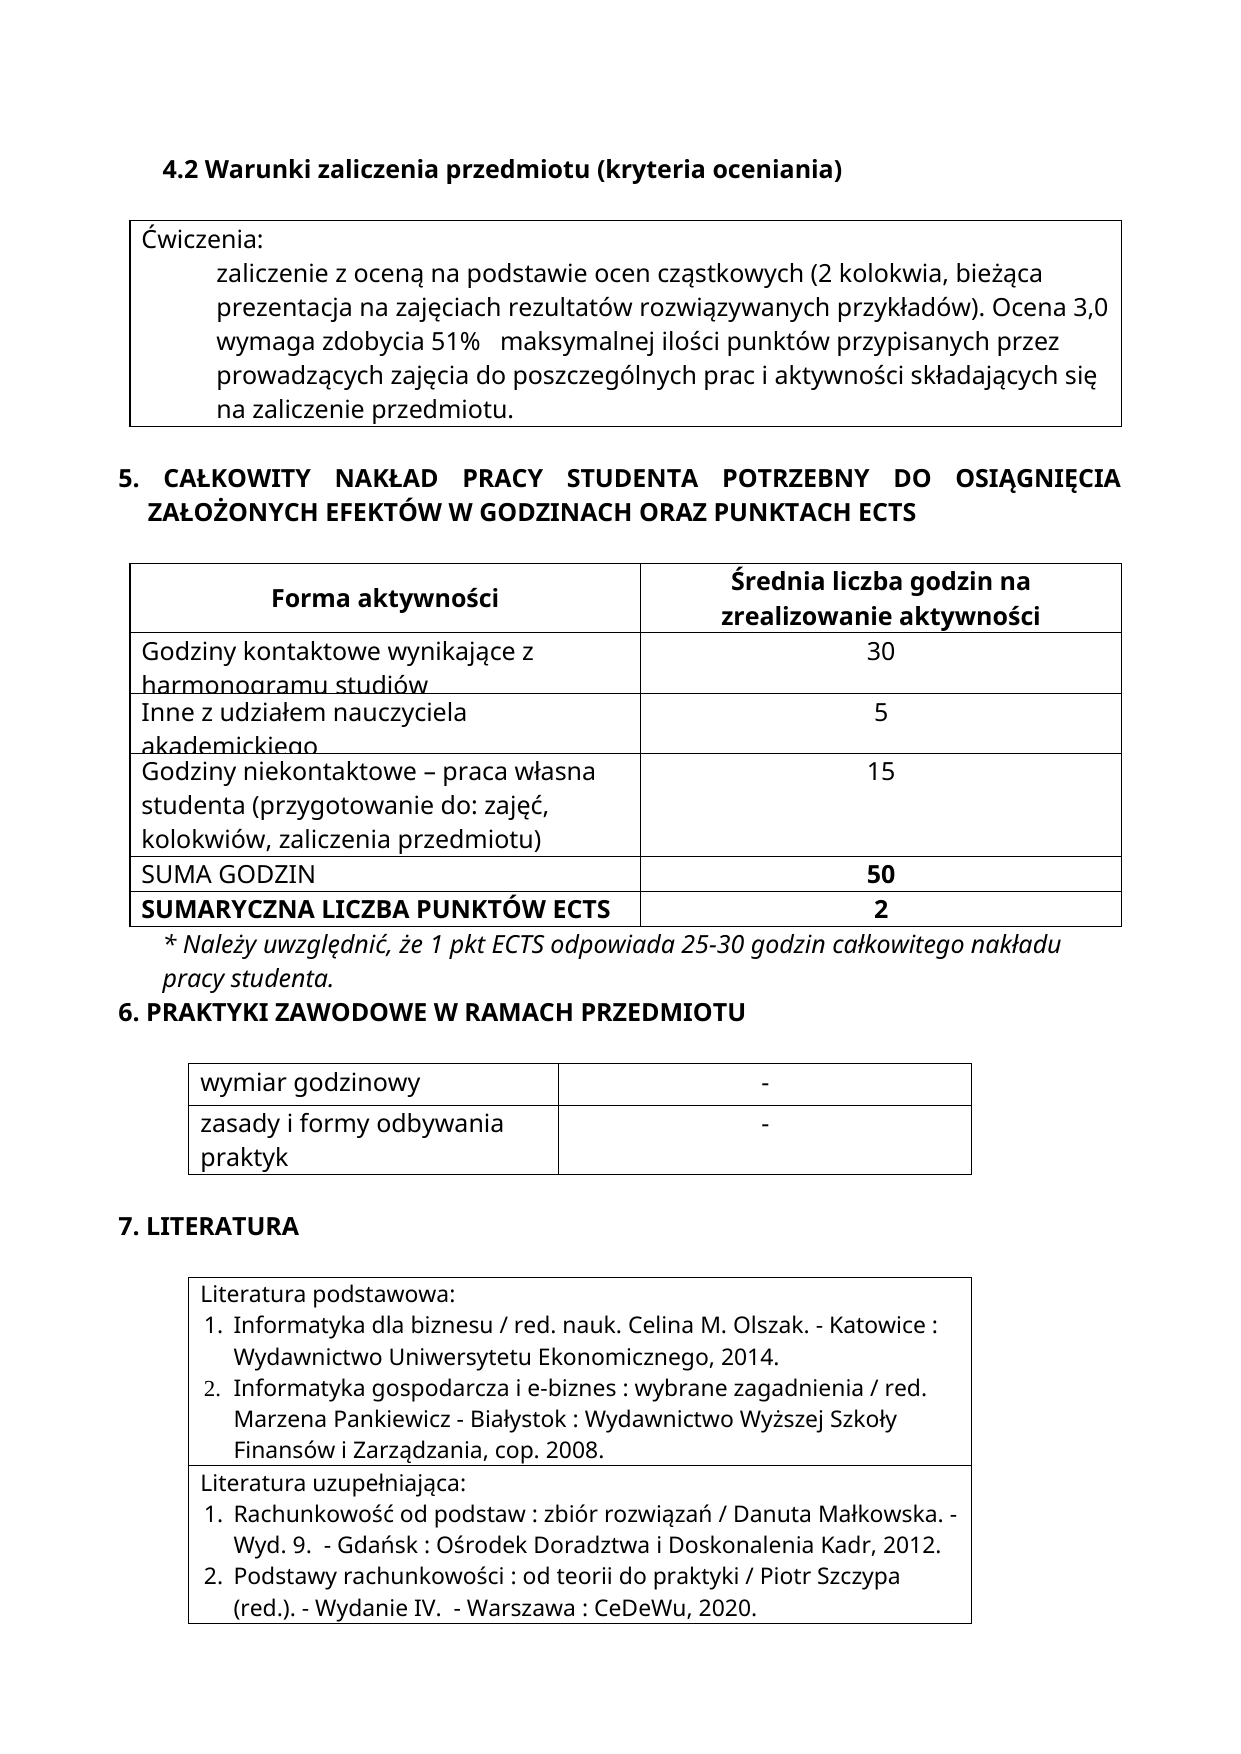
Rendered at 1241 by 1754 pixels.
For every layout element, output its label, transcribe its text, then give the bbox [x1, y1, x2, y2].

table_cell 2 [641, 892, 1121, 926]
table_cell Inne z udziałem nauczyciela akademickiego (udział w konsultacjach) [131, 694, 640, 752]
table_header Ćwiczenia: zaliczenie z oceną na podstawie ocen cząstkowych (2 kolokwia, bieżąca prezentacja na zajęciach rezultatów rozwiązywanych przykładów). Ocena 3,0 wymaga zdobycia 51% maksymalnej ilości punktów przypisanych przez prowadzących zajęcia do poszczególnych prac i aktywności składających się na zaliczenie przedmiotu. [131, 221, 1121, 426]
table_cell 5 [641, 694, 1121, 752]
text 4.2 Warunki zaliczenia przedmiotu (kryteria oceniania) [162, 152, 1122, 186]
table_cell SUMA GODZIN [131, 857, 640, 891]
table_cell 30 [641, 633, 1121, 693]
table_cell Godziny kontaktowe wynikające z harmonogramu studiów [131, 633, 640, 693]
table_header Forma aktywności [131, 564, 640, 632]
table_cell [189, 1466, 971, 1623]
table_header Literatura podstawowa: Informatyka dla biznesu / red. nauk. Celina M. Olszak. - Katowice : Wydawnictwo Uniwersytetu Ekonomicznego, 2014. Informatyka gospodarcza i e-biznes : wybrane zagadnienia / red. Marzena Pankiewicz - Białystok : Wydawnictwo Wyższej Szkoły Finansów i Zarządzania, cop. 2008. [189, 1278, 971, 1465]
table_cell Godziny niekontaktowe – praca własna studenta (przygotowanie do: zajęć, kolokwiów, zaliczenia przedmiotu) [131, 754, 640, 856]
text * Należy uwzględnić, że 1 pkt ECTS odpowiada 25-30 godzin całkowitego nakładu pracy studenta. [162, 927, 1122, 995]
table_cell - [559, 1106, 971, 1174]
text 6. PRAKTYKI ZAWODOWE W RAMACH PRZEDMIOTU [118, 995, 1122, 1029]
table_cell SUMARYCZNA LICZBA PUNKTÓW ECTS [131, 892, 640, 926]
text 5. CAŁKOWITY NAKŁAD PRACY STUDENTA POTRZEBNY DO OSIĄGNIĘCIA ZAŁOŻONYCH EFEKTÓW W GODZINACH ORAZ PUNKTACH ECTS [118, 461, 1122, 529]
table_cell 15 [641, 754, 1121, 856]
table_header - [559, 1064, 971, 1104]
table_cell zasady i formy odbywania praktyk [189, 1106, 558, 1174]
table_header wymiar godzinowy [189, 1064, 558, 1104]
table_cell 50 [641, 857, 1121, 891]
text 7. LITERATURA [118, 1209, 1122, 1243]
table_header Średnia liczba godzin na zrealizowanie aktywności [641, 564, 1121, 632]
